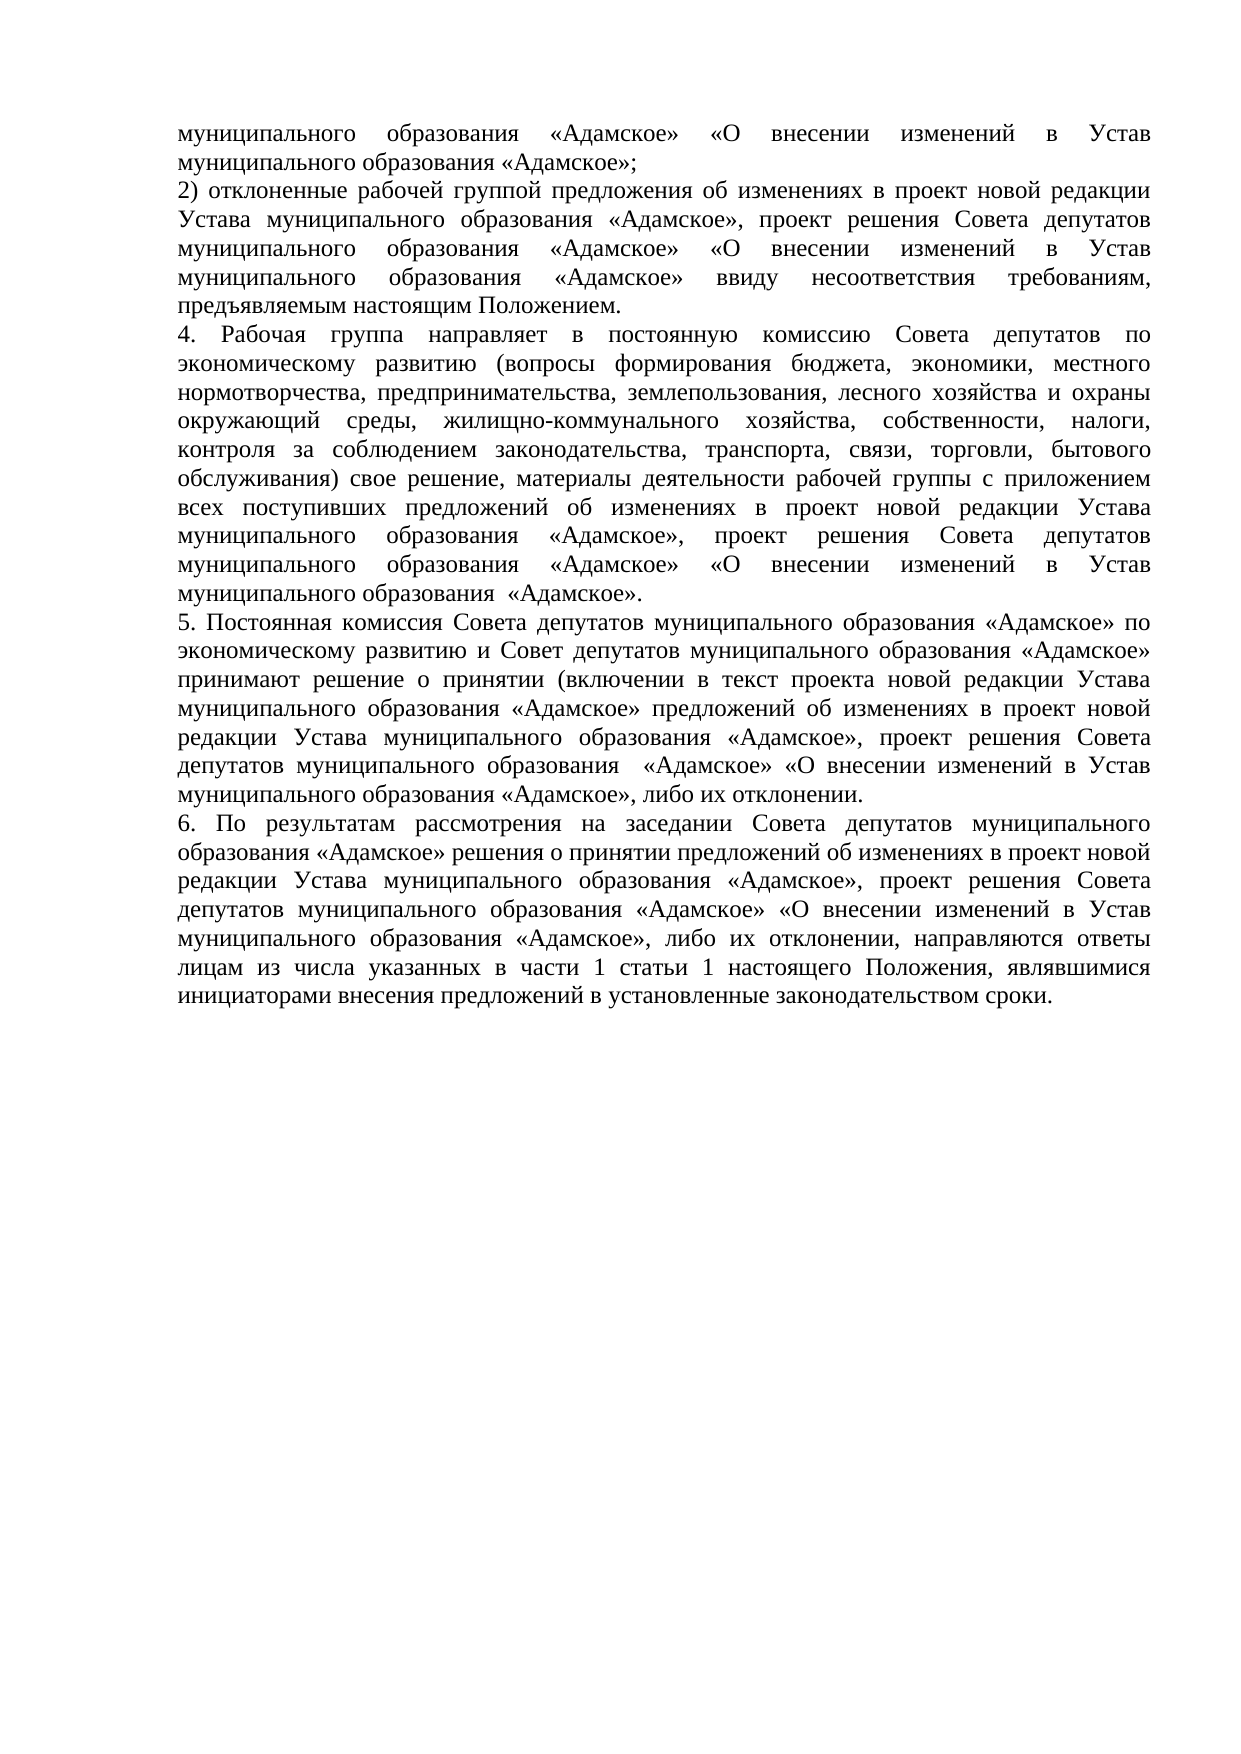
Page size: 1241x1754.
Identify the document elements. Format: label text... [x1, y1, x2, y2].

text 4. Рабочая группа направляет в постоянную комиссию Совета депутатов по экономическому развитию (вопросы формирования бюджета, экономики, местного нормотворчества, предпринимательства, землепользования, лесного хозяйства и охраны окружающий среды, жилищно-коммунального хозяйства, собственности, налоги, контроля за соблюдением законодательства, транспорта, связи, торговли, бытового обслуживания) свое решение, материалы деятельности рабочей группы с приложением всех поступивших предложений об изменениях в проект новой редакции Устава муниципального образования «Адамское», проект решения Совета депутатов муниципального образования «Адамское» «О внесении изменений в Устав муниципального образования «Адамское». [177, 319, 1152, 607]
text 2) отклоненные рабочей группой предложения об изменениях в проект новой редакции Устава муниципального образования «Адамское», проект решения Совета депутатов муниципального образования «Адамское» «О внесении изменений в Устав муниципального образования «Адамское» ввиду несоответствия требованиям, предъявляемым настоящим Положением. [177, 176, 1152, 319]
text 6. По результатам рассмотрения на заседании Совета депутатов муниципального образования «Адамское» решения о принятии предложений об изменениях в проект новой редакции Устава муниципального образования «Адамское», проект решения Совета депутатов муниципального образования «Адамское» «О внесении изменений в Устав муниципального образования «Адамское», либо их отклонении, направляются ответы лицам из числа указанных в части 1 статьи 1 настоящего Положения, являвшимися инициаторами внесения предложений в установленные законодательством сроки. [177, 808, 1152, 1009]
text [177, 118, 1152, 176]
text 5. Постоянная комиссия Совета депутатов муниципального образования «Адамское» по экономическому развитию и Совет депутатов муниципального образования «Адамское» принимают решение о принятии (включении в текст проекта новой редакции Устава муниципального образования «Адамское» предложений об изменениях в проект новой редакции Устава муниципального образования «Адамское», проект решения Совета депутатов муниципального образования «Адамское» «О внесении изменений в Устав муниципального образования «Адамское», либо их отклонении. [177, 607, 1152, 808]
